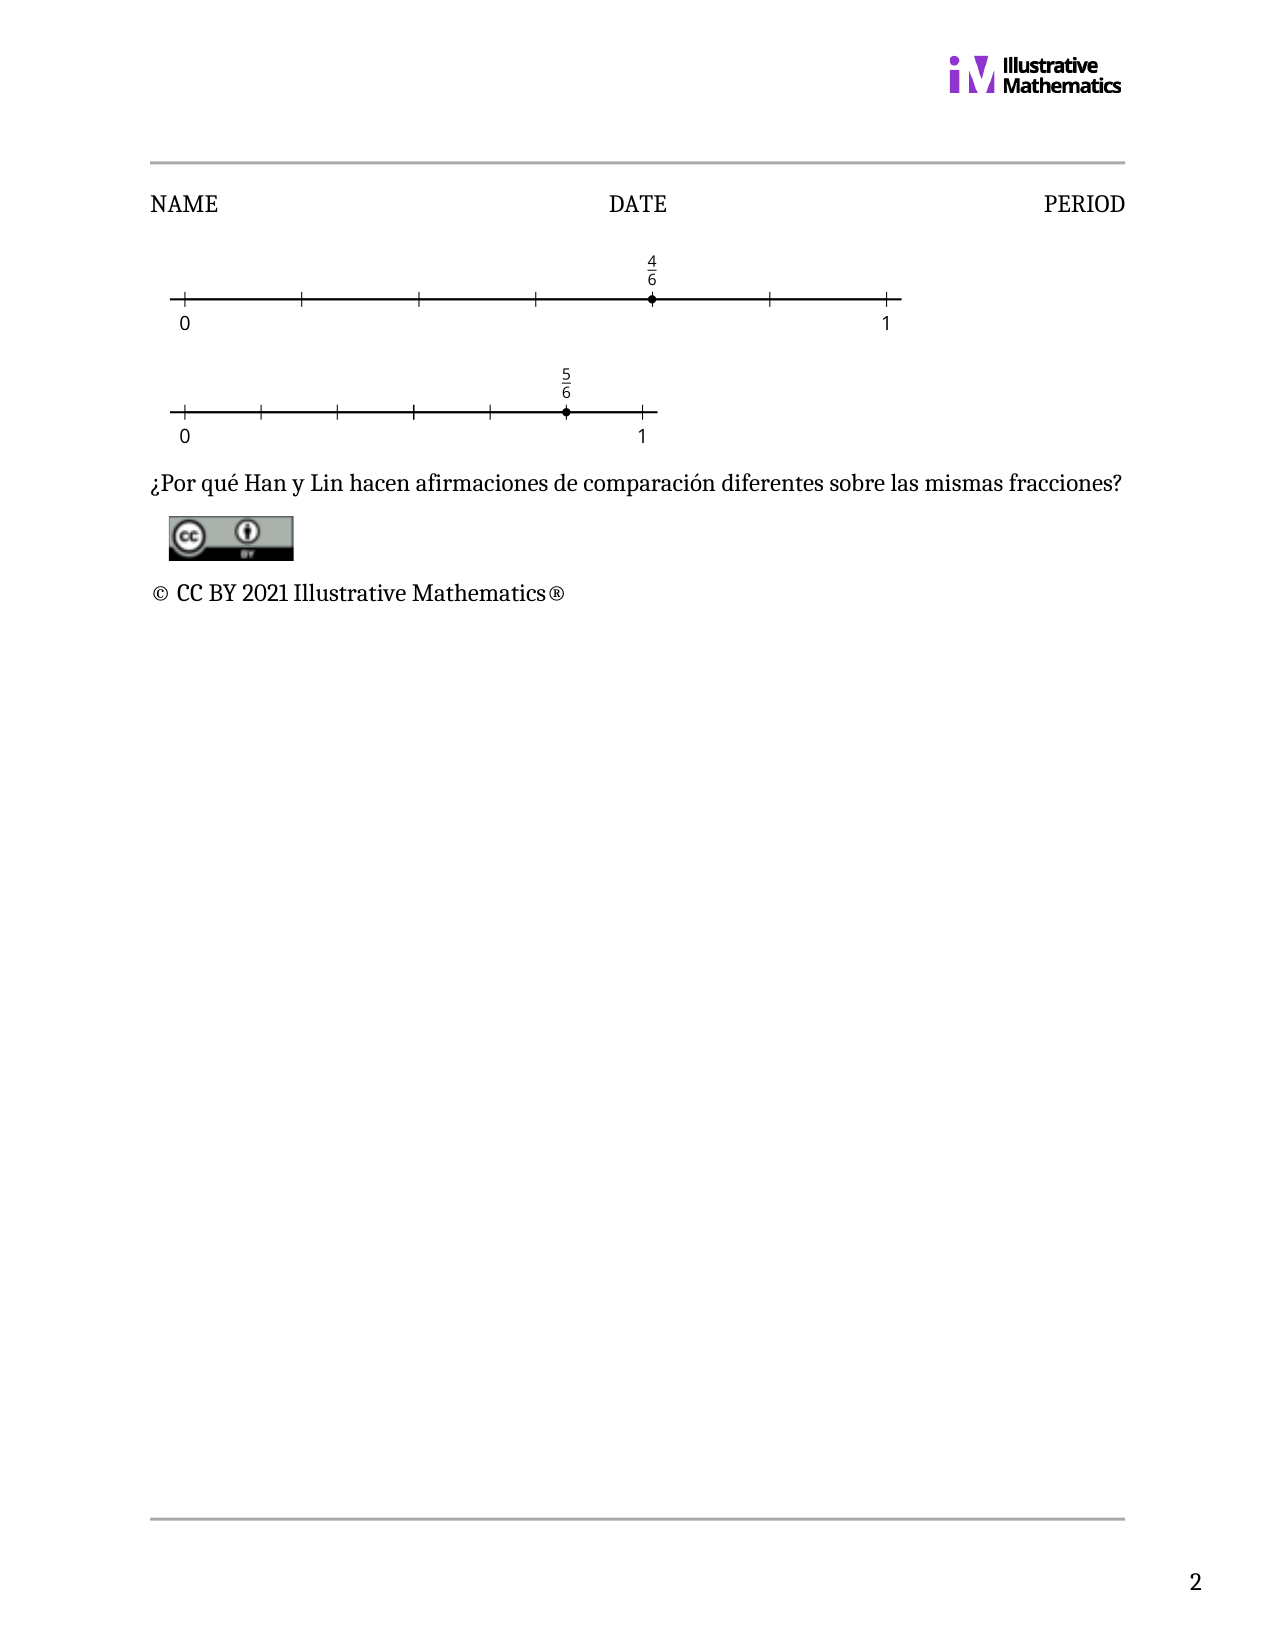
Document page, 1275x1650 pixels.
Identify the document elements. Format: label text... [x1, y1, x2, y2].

picture [949, 55, 1121, 93]
text © CC BY 2021 Illustrative Mathematics® [150, 579, 1125, 608]
picture [168, 247, 903, 451]
text ¿Por qué Han y Lin hacen afirmaciones de comparación diferentes sobre las mismas fracciones? [150, 469, 1125, 498]
picture [168, 516, 294, 561]
